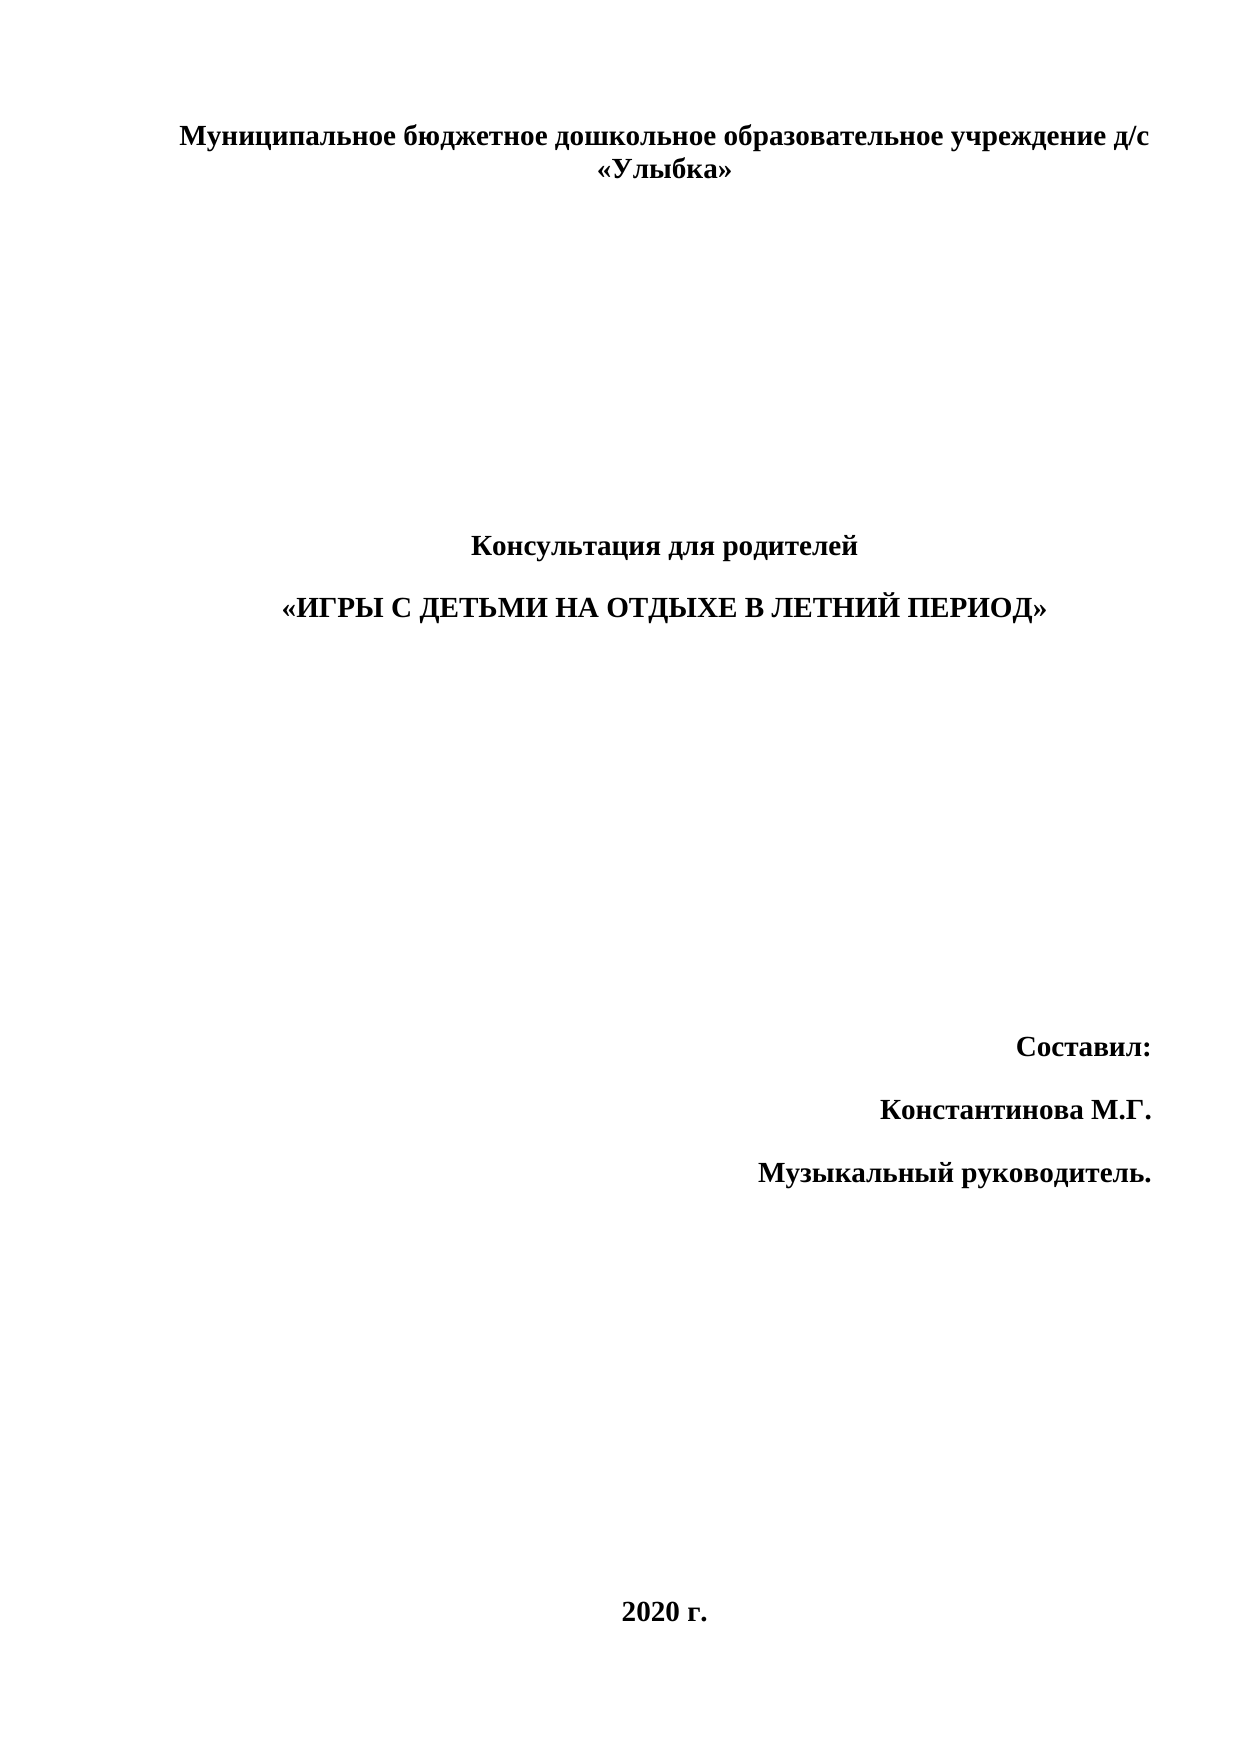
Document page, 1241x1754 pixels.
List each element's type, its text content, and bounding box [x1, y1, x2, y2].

text Составил: [177, 1029, 1152, 1063]
text Консультация для родителей [177, 528, 1152, 561]
text «ИГРЫ С ДЕТЬМИ НА ОТДЫХЕ В ЛЕТНИЙ ПЕРИОД» [177, 591, 1152, 624]
text Муниципальное бюджетное дошкольное образовательное учреждение д/с «Улыбка» [177, 118, 1152, 185]
text 2020 г. [177, 1594, 1152, 1627]
text Музыкальный руководитель. [177, 1155, 1152, 1188]
text Константинова М.Г. [177, 1092, 1152, 1126]
